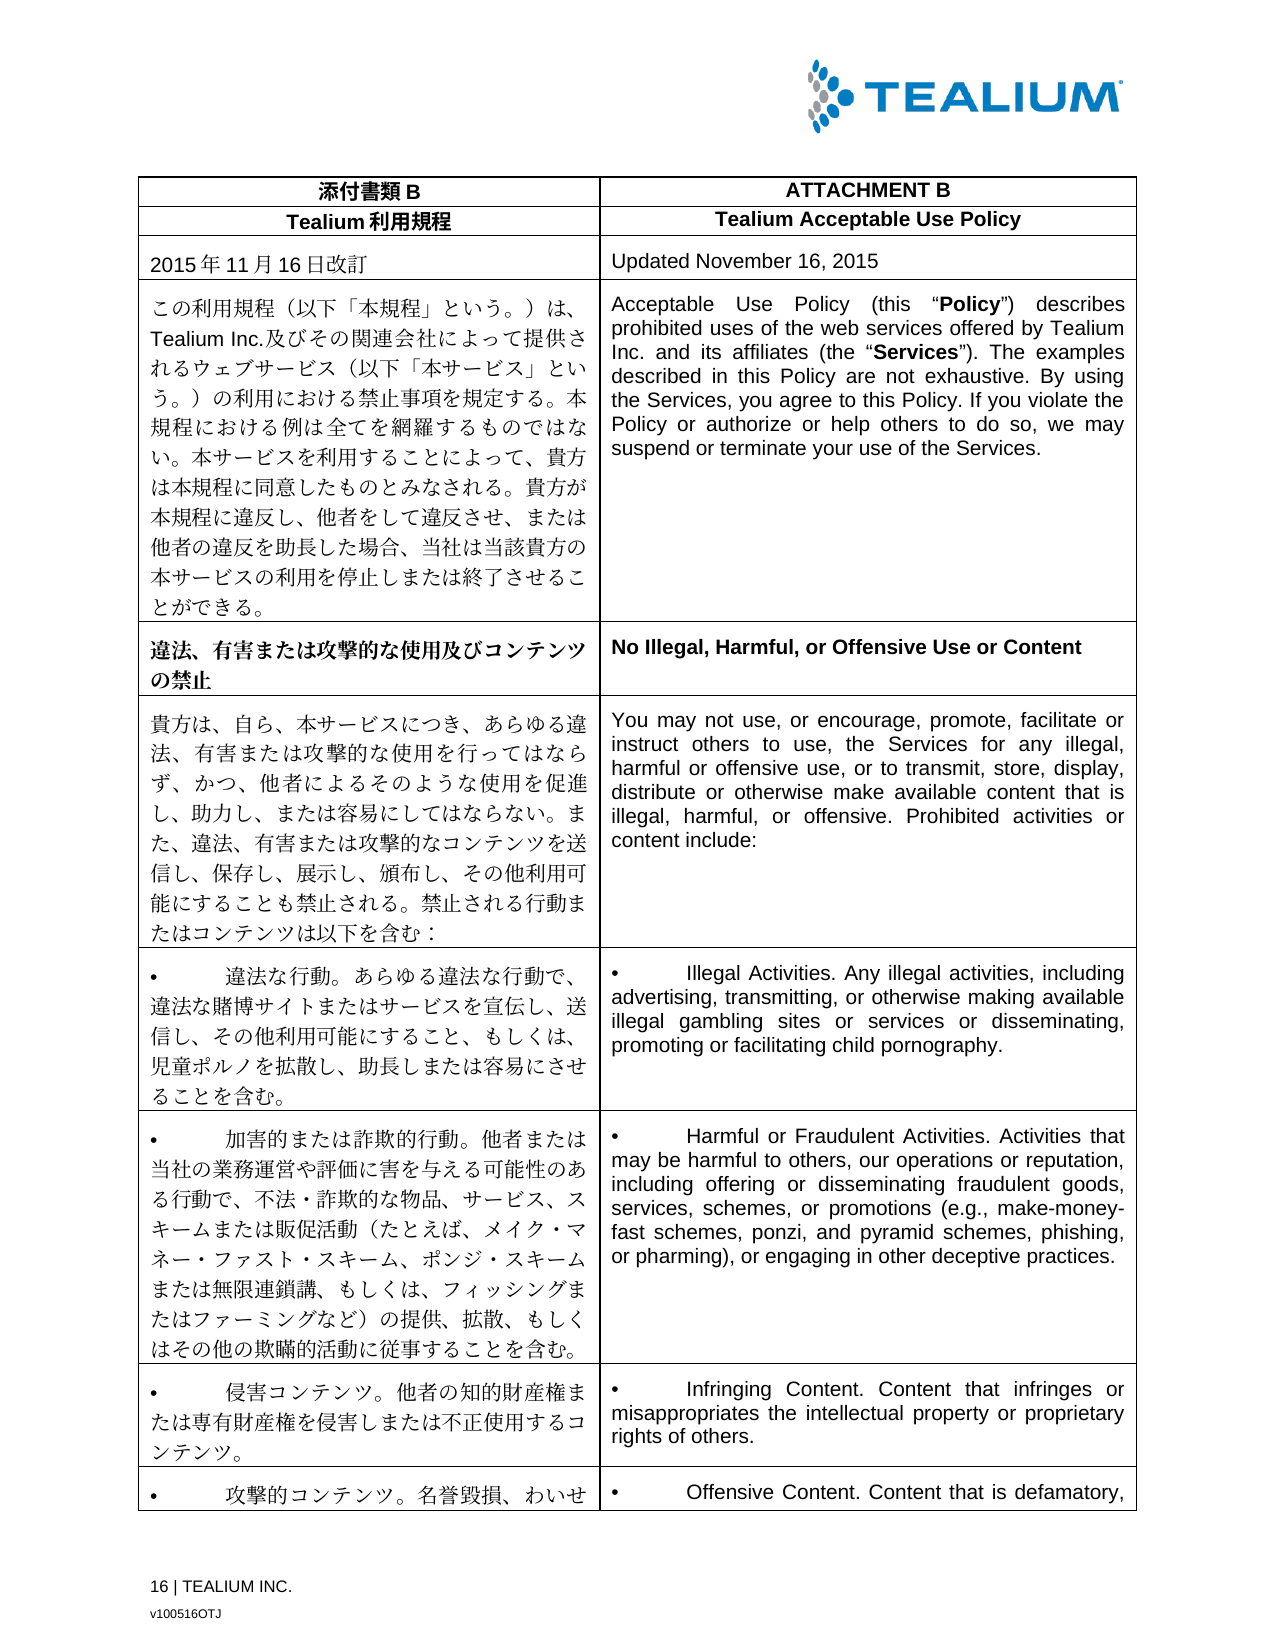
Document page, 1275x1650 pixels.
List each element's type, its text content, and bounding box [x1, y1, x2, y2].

picture [804, 55, 1125, 138]
table_header 添付書類B [139, 178, 599, 206]
table_cell • Harmful or Fraudulent Activities. Activities that may be harmful to others, our operations or reputation, including offering or disseminating fraudulent goods, services, schemes, or promotions (e.g., make-money-fast schemes, ponzi, and pyramid schemes, phishing, or pharming), or engaging in other deceptive practices. [601, 1111, 1136, 1363]
table_cell 違法、有害または攻撃的な使用及びコンテンツの禁止 [139, 622, 599, 694]
table_cell No Illegal, Harmful, or Offensive Use or Content [601, 622, 1136, 694]
table_cell Updated November 16, 2015 [601, 236, 1136, 279]
table_cell • 侵害コンテンツ。他者の知的財産権または専有財産権を侵害しまたは不正使用するコンテンツ。 [139, 1364, 599, 1466]
table_cell この利用規程（以下「本規程」という。）は、Tealium Inc.及びその関連会社によって提供されるウェブサービス（以下「本サービス」という。）の利用における禁止事項を規定する。本規程における例は全てを網羅するものではない。本サービスを利用することによって、貴方は本規程に同意したものとみなされる。貴方が本規程に違反し、他者をして違反させ、または他者の違反を助長した場合、当社は当該貴方の本サービスの利用を停止しまたは終了させることができる。 [139, 280, 599, 621]
table_cell • 攻撃的コンテンツ。名誉毀損、わいせつ、権利濫用、プライバシー侵害、または、その他不快なコンテンツで、児童ポルノを構成し、残忍性に関連し、または合意のない性行為の描写を含む。 [139, 1467, 599, 1509]
table_cell • Illegal Activities. Any illegal activities, including advertising, transmitting, or otherwise making available illegal gambling sites or services or disseminating, promoting or facilitating child pornography. [601, 948, 1136, 1110]
table_header ATTACHMENT B [601, 178, 1136, 206]
table_cell Acceptable Use Policy (this “Policy”) describes prohibited uses of the web services offered by Tealium Inc. and its affiliates (the “Services”). The examples described in this Policy are not exhaustive. By using the Services, you agree to this Policy. If you violate the Policy or authorize or help others to do so, we may suspend or terminate your use of the Services. [601, 280, 1136, 621]
table_cell Tealium利用規程 [139, 207, 599, 235]
table_cell • 加害的または詐欺的行動。他者または当社の業務運営や評価に害を与える可能性のある行動で、不法・詐欺的な物品、サービス、スキームまたは販促活動（たとえば、メイク・マネー・ファスト・スキーム、ポンジ・スキームまたは無限連鎖講、もしくは、フィッシングまたはファーミングなど）の提供、拡散、もしくはその他の欺瞞的活動に従事することを含む。 [139, 1111, 599, 1363]
table_cell 2015年11月16日改訂 [139, 236, 599, 279]
table_cell • Infringing Content. Content that infringes or misappropriates the intellectual property or proprietary rights of others. [601, 1364, 1136, 1466]
table_cell You may not use, or encourage, promote, facilitate or instruct others to use, the Services for any illegal, harmful or offensive use, or to transmit, store, display, distribute or otherwise make available content that is illegal, harmful, or offensive. Prohibited activities or content include: [601, 696, 1136, 947]
table_cell Tealium Acceptable Use Policy [601, 207, 1136, 235]
table_cell 貴方は、自ら、本サービスにつき、あらゆる違法、有害または攻撃的な使用を行ってはならず、かつ、他者によるそのような使用を促進し、助力し、または容易にしてはならない。また、違法、有害または攻撃的なコンテンツを送信し、保存し、展示し、頒布し、その他利用可能にすることも禁止される。禁止される行動またはコンテンツは以下を含む： [139, 696, 599, 947]
table_cell • 違法な行動。あらゆる違法な行動で、違法な賭博サイトまたはサービスを宣伝し、送信し、その他利用可能にすること、もしくは、児童ポルノを拡散し、助長しまたは容易にさせることを含む。 [139, 948, 599, 1110]
